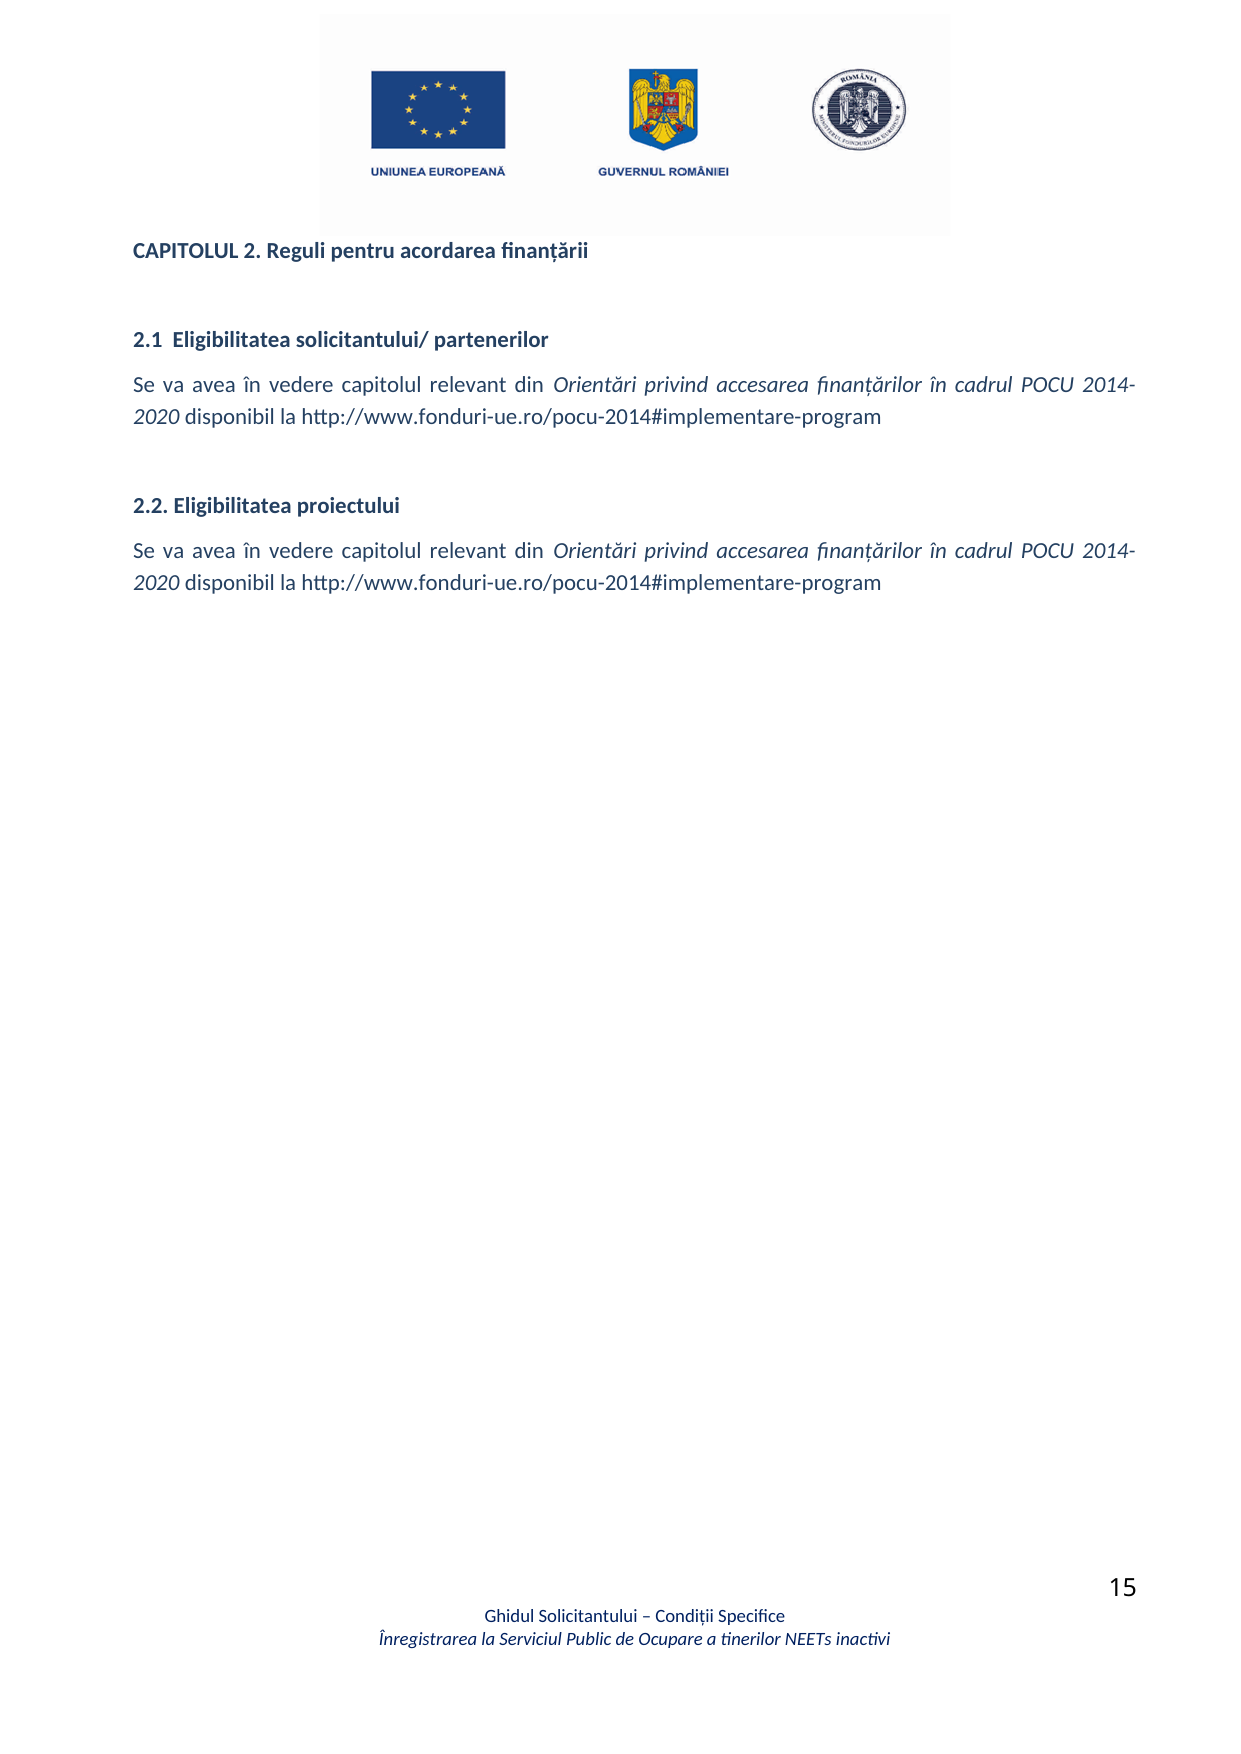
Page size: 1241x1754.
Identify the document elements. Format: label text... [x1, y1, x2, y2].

text Se va avea în vedere capitolul relevant din Orientări privind accesarea finanțărilor în cadrul POCU 2014-2020 disponibil la http://www.fonduri-ue.ro/pocu-2014#implementare-program [133, 370, 1137, 430]
text Se va avea în vedere capitolul relevant din Orientări privind accesarea finanțărilor în cadrul POCU 2014-2020 disponibil la http://www.fonduri-ue.ro/pocu-2014#implementare-program [133, 536, 1137, 597]
text 2.1 Eligibilitatea solicitantului/ partenerilor [133, 325, 1137, 353]
picture [319, 14, 951, 236]
subtitle CAPITOLUL 2. Reguli pentru acordarea finanțării [133, 236, 1137, 264]
subtitle 2.2. Eligibilitatea proiectului [133, 492, 1137, 520]
